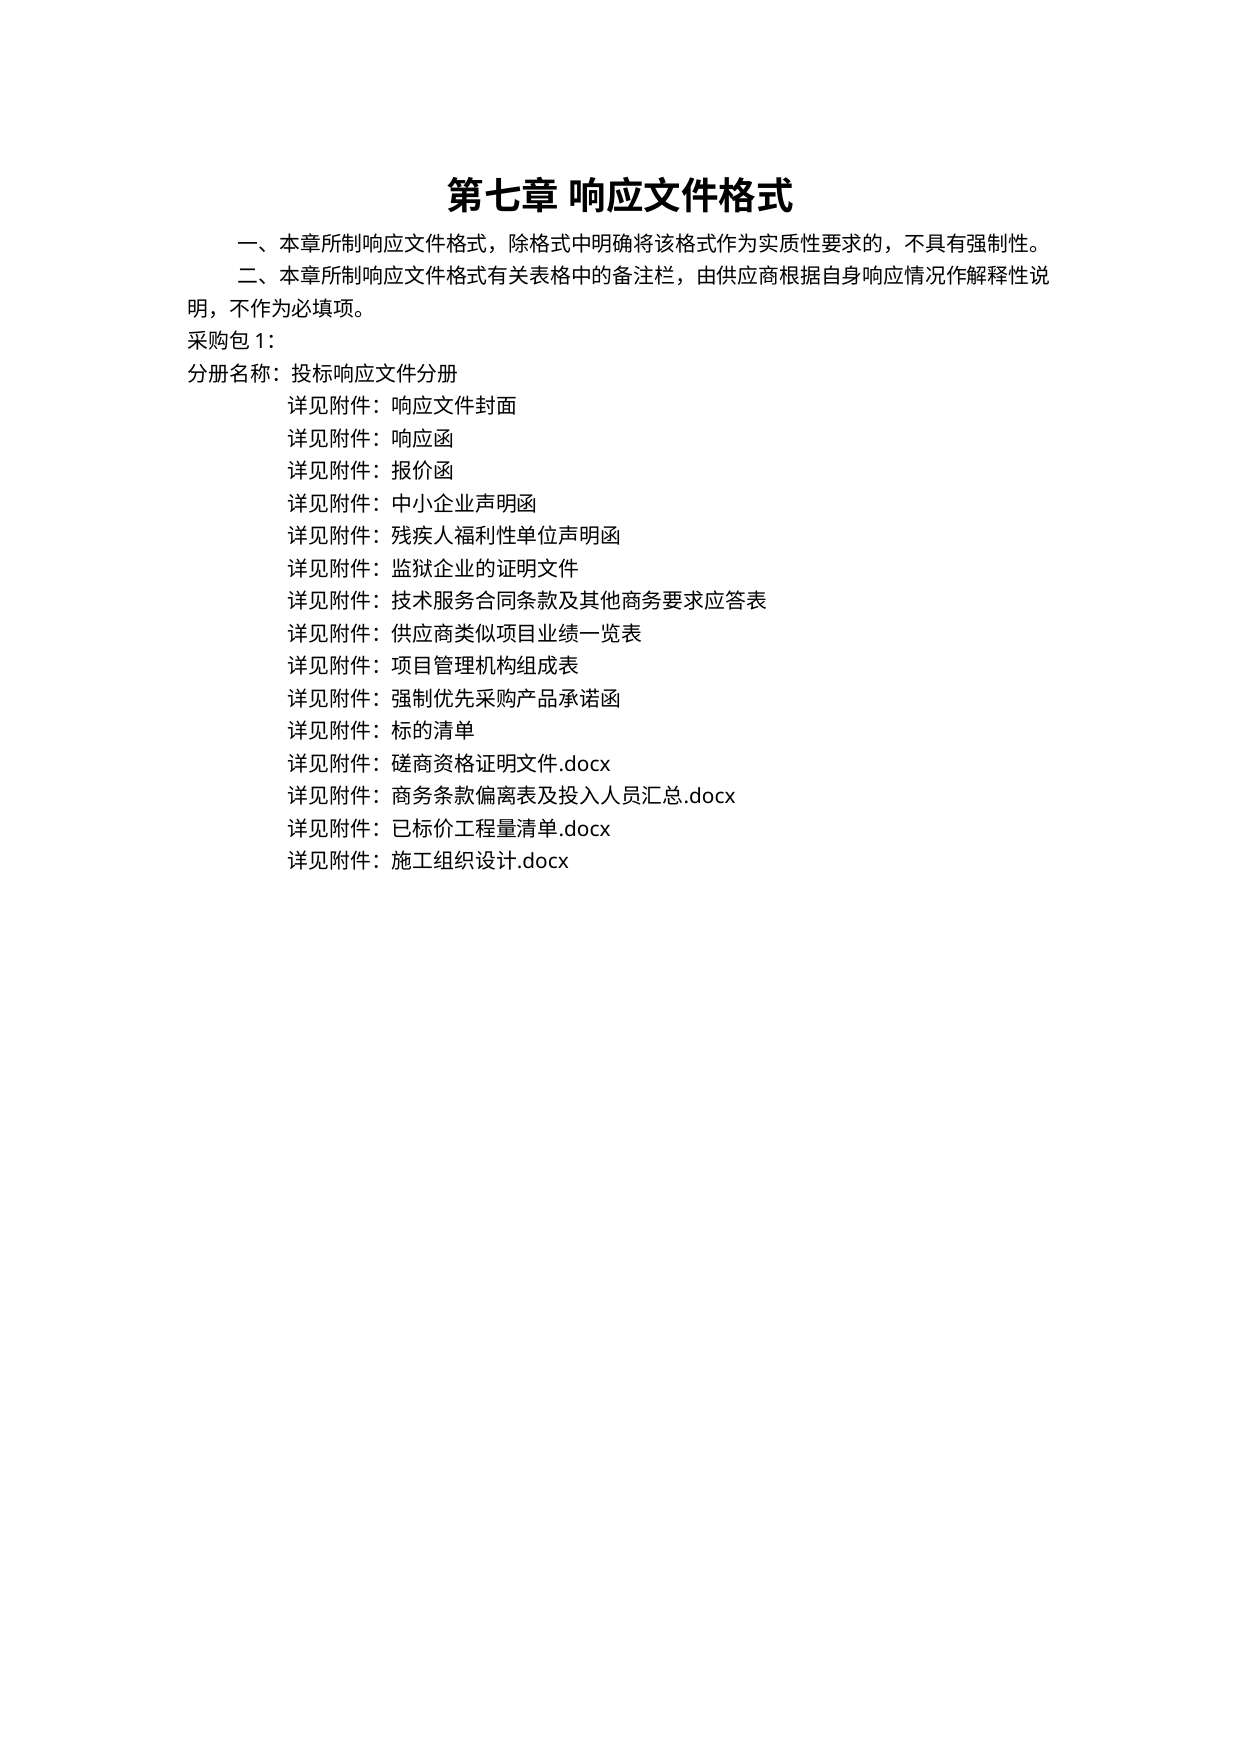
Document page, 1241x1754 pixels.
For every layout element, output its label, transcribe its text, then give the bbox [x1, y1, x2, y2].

text 采购包1： [187, 324, 1053, 357]
text 详见附件：商务条款偏离表及投入人员汇总.docx [187, 779, 1053, 812]
text 分册名称：投标响应文件分册 [187, 357, 1053, 389]
text 二、本章所制响应文件格式有关表格中的备注栏，由供应商根据自身响应情况作解释性说明，不作为必填项。 [187, 259, 1053, 324]
text 详见附件：强制优先采购产品承诺函 [187, 682, 1053, 714]
text 详见附件：技术服务合同条款及其他商务要求应答表 [187, 584, 1053, 617]
text 第七章 响应文件格式 [187, 162, 1053, 227]
text 详见附件：供应商类似项目业绩一览表 [187, 617, 1053, 649]
text 详见附件：响应函 [187, 422, 1053, 454]
text 详见附件：中小企业声明函 [187, 487, 1053, 519]
text 详见附件：响应文件封面 [187, 389, 1053, 422]
text 详见附件：标的清单 [187, 714, 1053, 747]
text 详见附件：磋商资格证明文件.docx [187, 747, 1053, 779]
text 详见附件：项目管理机构组成表 [187, 649, 1053, 682]
text 详见附件：残疾人福利性单位声明函 [187, 519, 1053, 552]
text 详见附件：监狱企业的证明文件 [187, 552, 1053, 584]
text 详见附件：施工组织设计.docx [187, 844, 1053, 877]
text 详见附件：已标价工程量清单.docx [187, 812, 1053, 844]
text 详见附件：报价函 [187, 454, 1053, 487]
text 一、本章所制响应文件格式，除格式中明确将该格式作为实质性要求的，不具有强制性。 [187, 227, 1053, 259]
